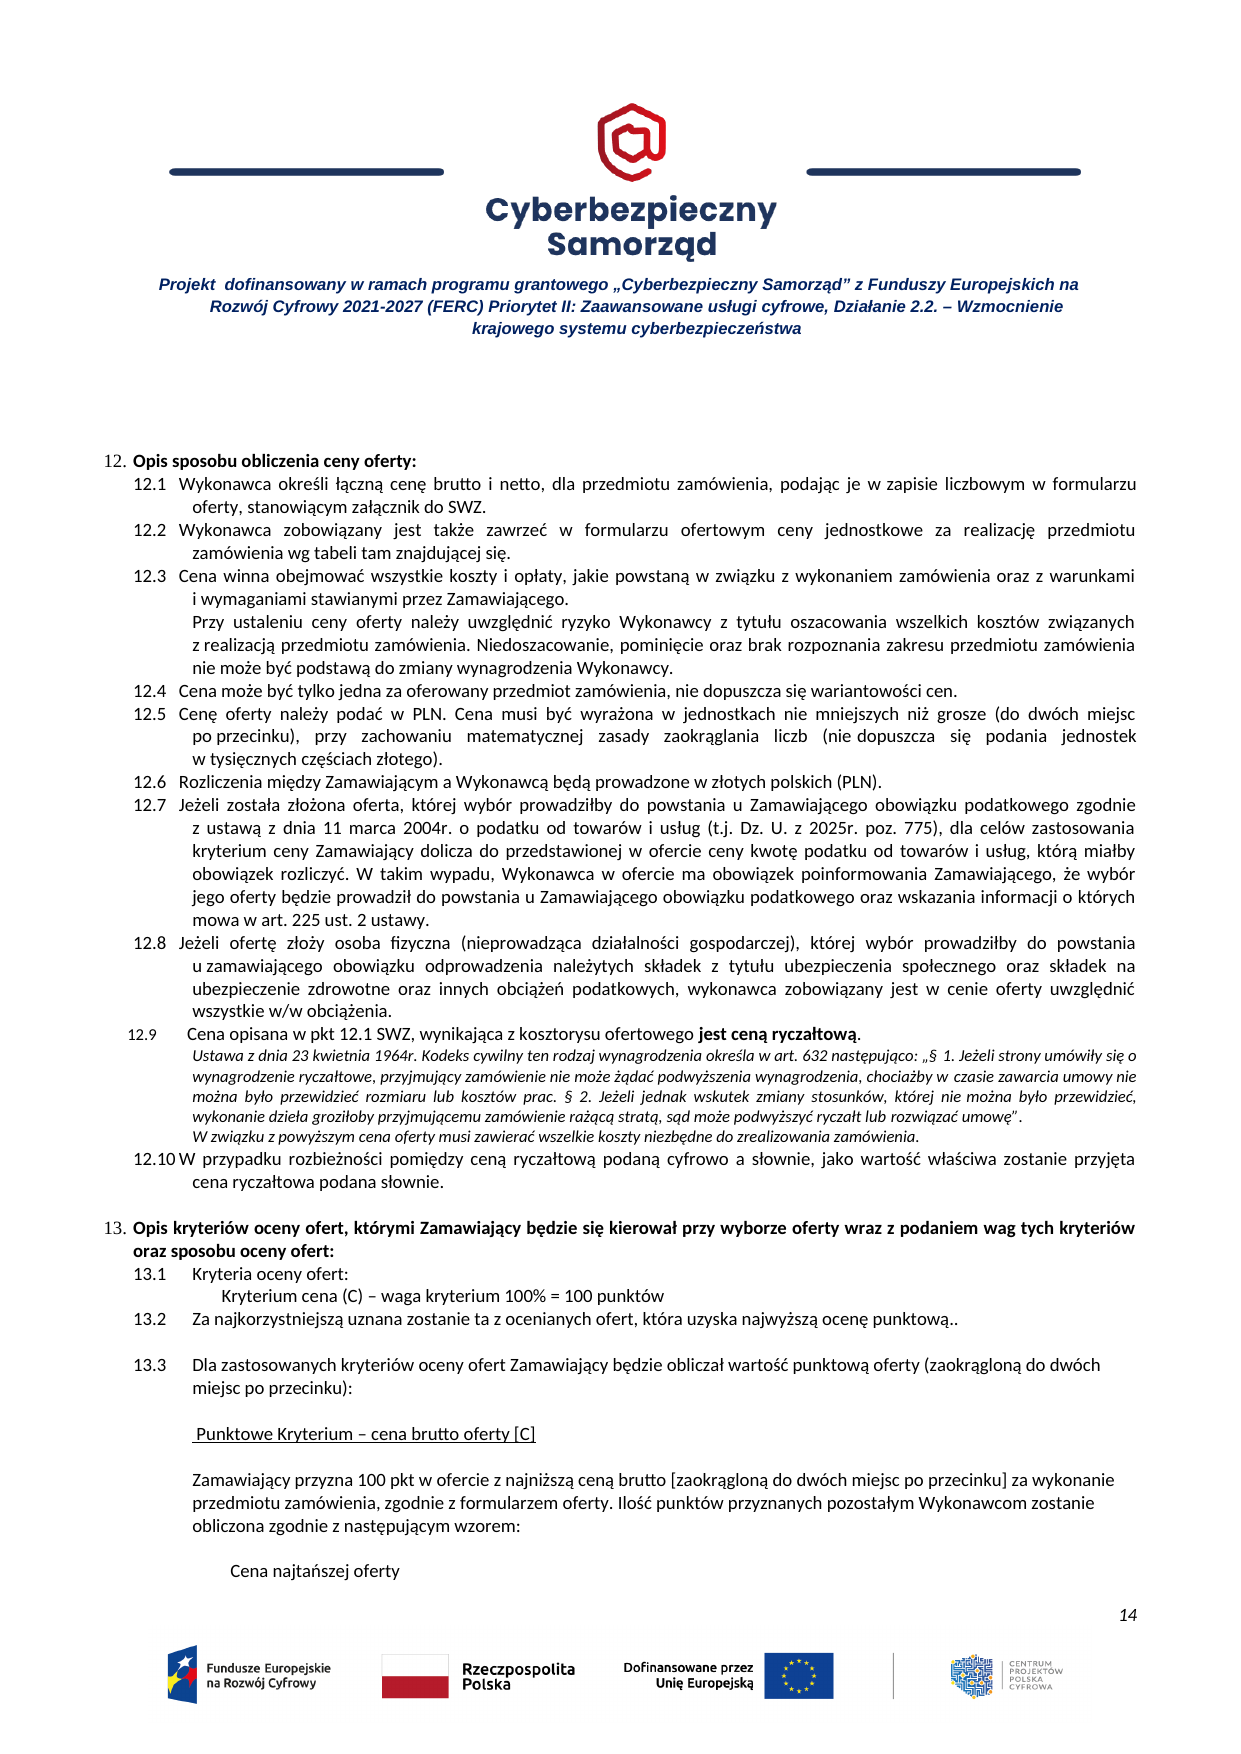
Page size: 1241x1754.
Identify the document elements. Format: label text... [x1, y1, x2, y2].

picture [486, 103, 777, 262]
list Opis sposobu obliczenia ceny oferty: [103, 450, 1137, 473]
list Cena opisana w pkt 12.1 SWZ, wynikająca z kosztorysu ofertowego jest ceną ryczałtową. [127, 1023, 1137, 1046]
text Ustawa z dnia 23 kwietnia 1964r. Kodeks cywilny ten rodzaj wynagrodzenia określa w art. 632 następująco: „§ 1. Jeżeli strony umówiły się o wynagrodzenie ryczałtowe, przyjmujący zamówienie nie może żądać podwyższenia wynagrodzenia, chociażby w czasie zawarcia umowy nie można było przewidzieć rozmiaru lub kosztów prac. § 2. Jeżeli jednak wskutek zmiany stosunków, której nie można było przewidzieć, wykonanie dzieła groziłoby przyjmującemu zamówienie rażącą stratą, sąd może podwyższyć ryczałt lub rozwiązać umowę”. [192, 1046, 1137, 1127]
picture [169, 168, 444, 176]
list Wykonawca określi łączną cenę brutto i netto, dla przedmiotu zamówienia, podając je w zapisie liczbowym w formularzu oferty, stanowiącym załącznik do SWZ. [133, 473, 1137, 518]
list Kryteria oceny ofert: [133, 1262, 1137, 1284]
list Rozliczenia między Zamawiającym a Wykonawcą będą prowadzone w złotych polskich (PLN). [133, 771, 1137, 793]
list Cena winna obejmować wszystkie koszty i opłaty, jakie powstaną w związku z wykonaniem zamówienia oraz z warunkami i wymaganiami stawianymi przez Zamawiającego. [133, 564, 1137, 610]
list Jeżeli ofertę złoży osoba fizyczna (nieprowadząca działalności gospodarczej), której wybór prowadziłby do powstania u zamawiającego obowiązku odprowadzenia należytych składek z tytułu ubezpieczenia społecznego oraz składek na ubezpieczenie zdrowotne oraz innych obciążeń podatkowych, wykonawca zobowiązany jest w cenie oferty uwzględnić wszystkie w/w obciążenia. [133, 931, 1137, 1023]
list Przy ustaleniu ceny oferty należy uwzględnić ryzyko Wykonawcy z tytułu oszacowania wszelkich kosztów związanych z realizacją przedmiotu zamówienia. Niedoszacowanie, pominięcie oraz brak rozpoznania zakresu przedmiotu zamówienia nie może być podstawą do zmiany wynagrodzenia Wykonawcy. [192, 610, 1137, 679]
text W związku z powyższym cena oferty musi zawierać wszelkie koszty niezbędne do zrealizowania zamówienia. [189, 1127, 1137, 1147]
picture [806, 168, 1081, 176]
list Cena może być tylko jedna za oferowany przedmiot zamówienia, nie dopuszcza się wariantowości cen. [133, 679, 1137, 702]
list Za najkorzystniejszą uznana zostanie ta z ocenianych ofert, która uzyska najwyższą ocenę punktową.. [133, 1307, 1137, 1330]
list Jeżeli została złożona oferta, której wybór prowadziłby do powstania u Zamawiającego obowiązku podatkowego zgodnie z ustawą z dnia 11 marca 2004r. o podatku od towarów i usług (t.j. Dz. U. z 2025r. poz. 775), dla celów zastosowania kryterium ceny Zamawiający dolicza do przedstawionej w ofercie ceny kwotę podatku od towarów i usług, którą miałby obowiązek rozliczyć. W takim wypadu, Wykonawca w ofercie ma obowiązek poinformowania Zamawiającego, że wybór jego oferty będzie prowadził do powstania u Zamawiającego obowiązku podatkowego oraz wskazania informacji o których mowa w art. 225 ust. 2 ustawy. [133, 793, 1137, 931]
list W przypadku rozbieżności pomiędzy ceną ryczałtową podaną cyfrowo a słownie, jako wartość właściwa zostanie przyjęta cena ryczałtowa podana słownie. [133, 1147, 1137, 1193]
text Kryterium cena (C) – waga kryterium 100% = 100 punktów [221, 1284, 1137, 1307]
picture [148, 1625, 1092, 1723]
list Wykonawca zobowiązany jest także zawrzeć w formularzu ofertowym ceny jednostkowe za realizację przedmiotu zamówienia wg tabeli tam znajdującej się. [133, 518, 1137, 564]
list Cenę oferty należy podać w PLN. Cena musi być wyrażona w jednostkach nie mniejszych niż grosze (do dwóch miejsc po przecinku), przy zachowaniu matematycznej zasady zaokrąglania liczb (nie dopuszcza się podania jednostek w tysięcznych częściach złotego). [133, 702, 1137, 771]
list Opis kryteriów oceny ofert, którymi Zamawiający będzie się kierował przy wyborze oferty wraz z podaniem wag tych kryteriów oraz sposobu oceny ofert: [103, 1216, 1137, 1262]
